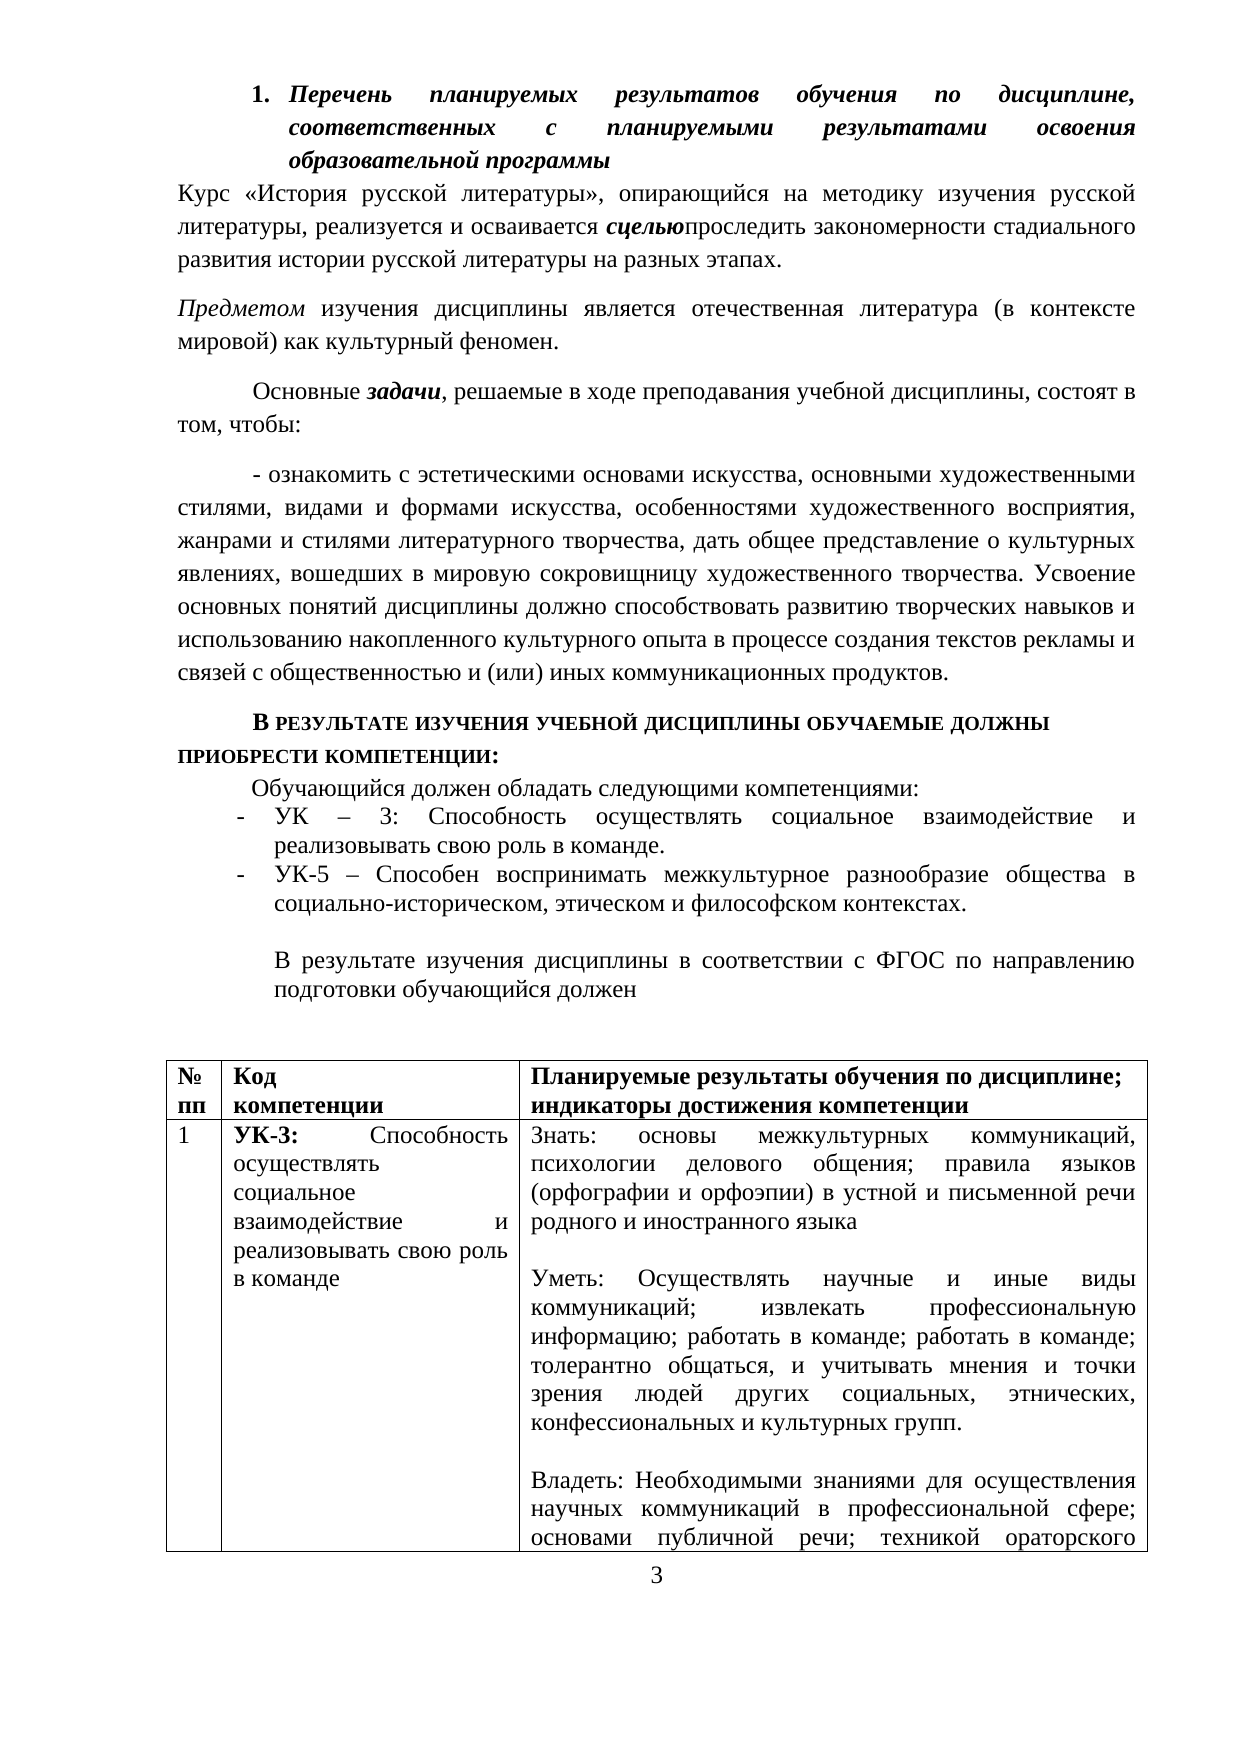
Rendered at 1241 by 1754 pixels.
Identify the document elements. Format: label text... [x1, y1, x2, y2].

text В результате изучения дисциплины в соответствии с ФГОС по направлению подготовки обучающийся должен [274, 945, 1136, 1003]
text Основные задачи, решаемые в ходе преподавания учебной дисциплины, состоят в том, чтобы: [177, 376, 1136, 438]
table_header Код компетенции [222, 1061, 519, 1119]
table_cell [222, 1120, 519, 1551]
table_header Планируемые результаты обучения по дисциплине; индикаторы достижения компетенции [520, 1061, 1147, 1119]
list УК-5 – Способен воспринимать межкультурное разнообразие общества в социально-историческом, этическом и философском контекстах. [236, 859, 1136, 916]
text Курс «История русской литературы», опирающийся на методику изучения русской литературы, реализуется и осваивается сцельюпроследить закономерности стадиального развития истории русской литературы на разных этапах. [177, 178, 1136, 272]
table_cell 1 [167, 1120, 221, 1551]
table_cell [520, 1120, 1147, 1551]
text Предметом изучения дисциплины является отечественная литература (в контексте мировой) как культурный феномен. [177, 293, 1136, 355]
list УК – 3: Способность осуществлять социальное взаимодействие и реализовывать свою роль в команде. [236, 801, 1136, 859]
text Обучающийся должен обладать следующими компетенциями: [177, 773, 1136, 801]
text - ознакомить с эстетическими основами искусства, основными художественными стилями, видами и формами искусства, особенностями художественного восприятия, жанрами и стилями литературного творчества, дать общее представление о культурных явлениях, вошедших в мировую сокровищницу художественного творчества. Усвоение основных понятий дисциплины должно способствовать развитию творческих навыков и использованию накопленного культурного опыта в процессе создания текстов рекламы и связей с общественностью и (или) иных коммуникационных продуктов. [177, 459, 1136, 686]
table_header № пп [167, 1061, 221, 1119]
list Перечень планируемых результатов обучения по дисциплине, соответственных с планируемыми результатами освоения образовательной программы [251, 79, 1136, 173]
text В результате изучения учебной дисциплины обучаемые должны приобрести компетенции: [177, 707, 1136, 768]
